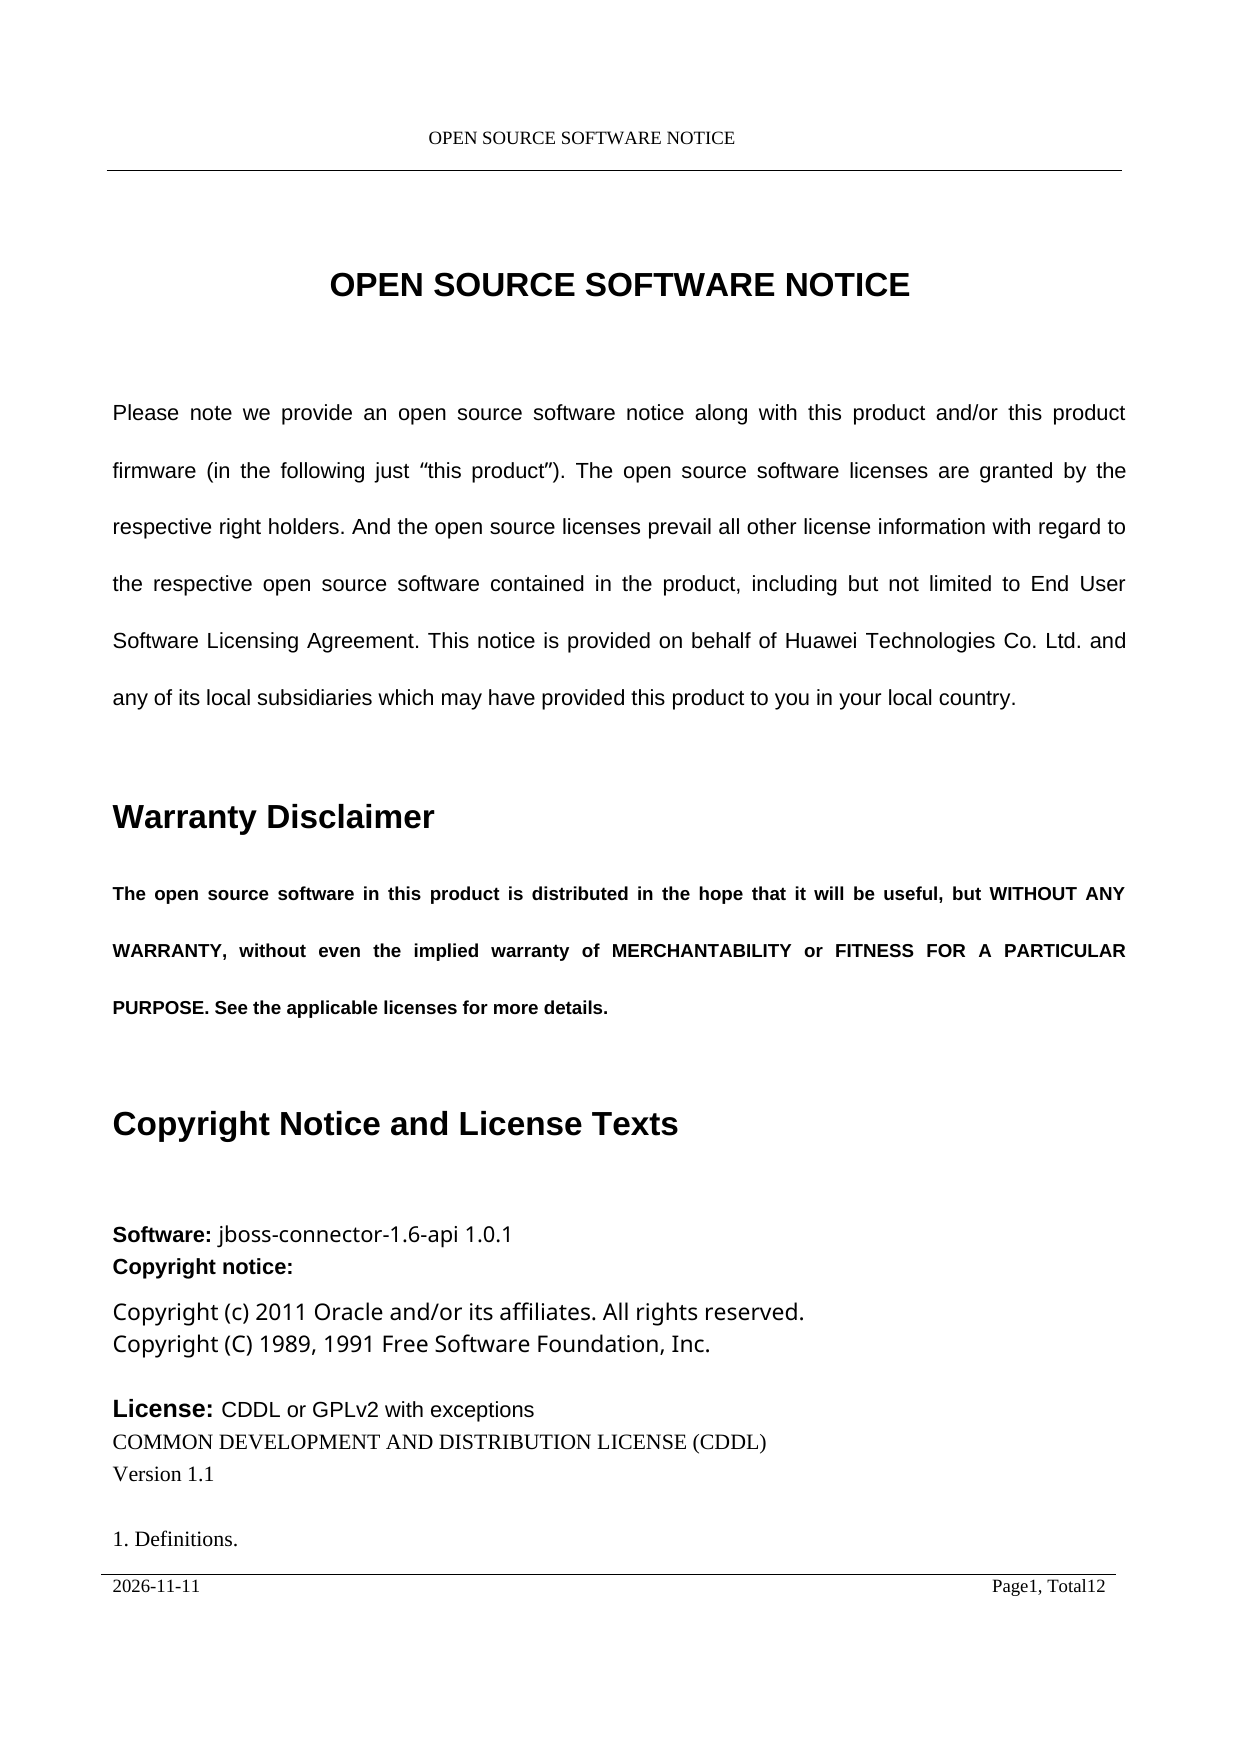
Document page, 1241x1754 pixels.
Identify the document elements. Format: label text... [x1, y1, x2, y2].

text License: CDDL or GPLv2 with exceptions [112, 1392, 1128, 1425]
text Warranty Disclaimer [112, 784, 1128, 849]
text 1. Definitions. [112, 1522, 1128, 1555]
text Copyright notice: [112, 1250, 1128, 1282]
text Copyright Notice and License Texts [112, 1091, 1128, 1156]
text COMMON DEVELOPMENT AND DISTRIBUTION LICENSE (CDDL) [112, 1425, 1128, 1457]
text Version 1.1 [112, 1457, 1128, 1490]
text OPEN SOURCE SOFTWARE NOTICE [112, 251, 1128, 316]
text Please note we provide an open source software notice along with this product and/or this product firmware (in the following just “this product”). The open source software licenses are granted by the respective right holders. And the open source licenses prevail all other license information with regard to the respective open source software contained in the product, including but not limited to End User Software Licensing Agreement. This notice is provided on behalf of Huawei Technologies Co. Ltd. and any of its local subsidiaries which may have provided this product to you in your local country. [112, 397, 1128, 713]
text The open source software in this product is distributed in the hope that it will be useful, but WITHOUT ANY WARRANTY, without even the implied warranty of MERCHANTABILITY or FITNESS FOR A PARTICULAR PURPOSE. See the applicable licenses for more details. [112, 877, 1128, 1024]
text Software: jboss-connector-1.6-api 1.0.1 [112, 1217, 1128, 1250]
text Copyright (c) 2011 Oracle and/or its affiliates. All rights reserved. Copyright (C) 1989, 1991 Free Software Foundation, Inc. [112, 1295, 1128, 1392]
